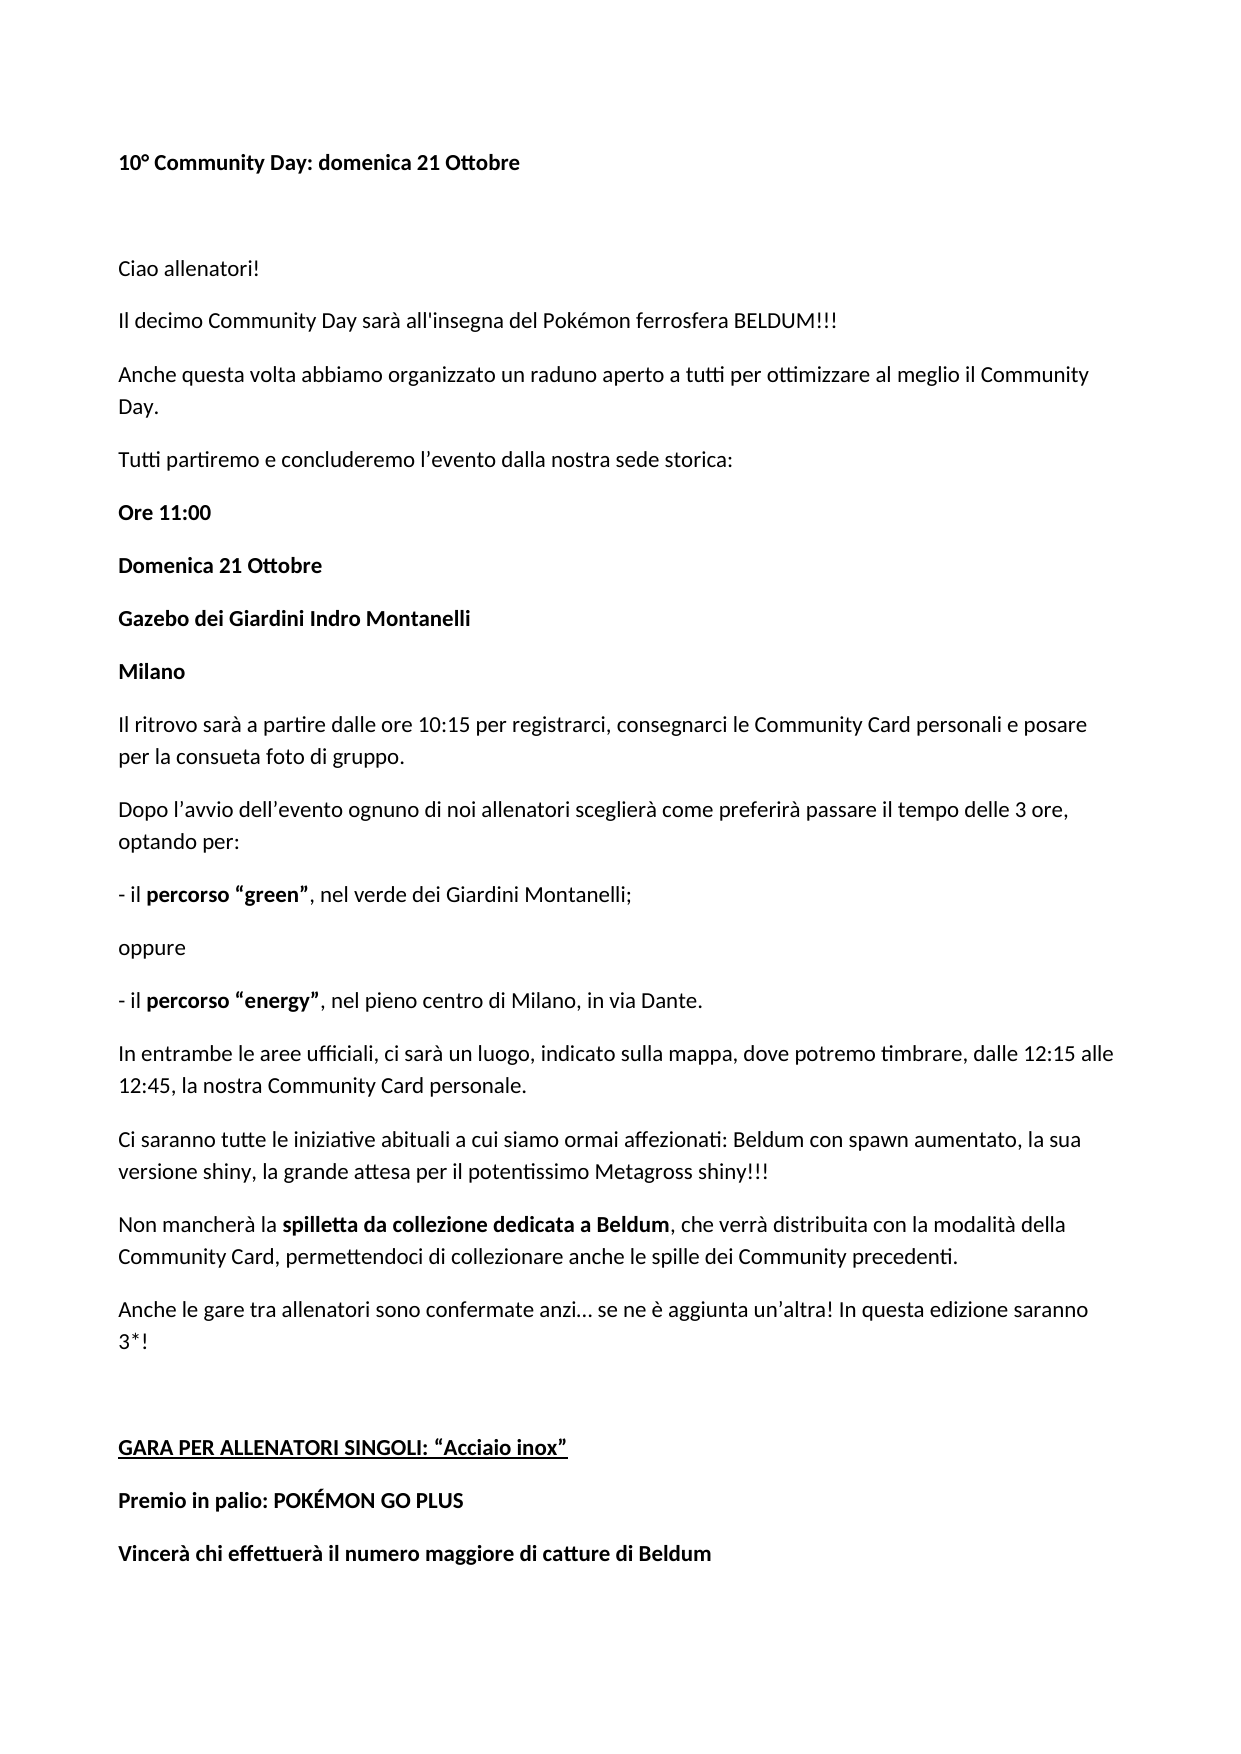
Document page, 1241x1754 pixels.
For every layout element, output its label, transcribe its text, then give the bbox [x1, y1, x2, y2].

text 10° Community Day: domenica 21 Ottobre [118, 148, 1122, 176]
text oppure [118, 933, 1122, 961]
text Gazebo dei Giardini Indro Montanelli [118, 604, 1122, 632]
text Ci saranno tutte le iniziative abituali a cui siamo ormai affezionati: Beldum con spawn aumentato, la sua versione shiny, la grande attesa per il potentissimo Metagross shiny!!! [118, 1125, 1122, 1185]
text Premio in palio: POKÉMON GO PLUS [118, 1486, 1122, 1514]
text Non mancherà la spilletta da collezione dedicata a Beldum, che verrà distribuita con la modalità della Community Card, permettendoci di collezionare anche le spille dei Community precedenti. [118, 1210, 1122, 1270]
text GARA PER ALLENATORI SINGOLI: “Acciaio inox” [118, 1433, 1122, 1461]
text Ore 11:00 [118, 498, 1122, 526]
text Dopo l’avvio dell’evento ognuno di noi allenatori sceglierà come preferirà passare il tempo delle 3 ore, optando per: [118, 795, 1122, 855]
text Tutti partiremo e concluderemo l’evento dalla nostra sede storica: [118, 445, 1122, 473]
text Il ritrovo sarà a partire dalle ore 10:15 per registrarci, consegnarci le Community Card personali e posare per la consueta foto di gruppo. [118, 710, 1122, 770]
text Milano [118, 657, 1122, 685]
text In entrambe le aree ufficiali, ci sarà un luogo, indicato sulla mappa, dove potremo timbrare, dalle 12:15 alle 12:45, la nostra Community Card personale. [118, 1039, 1122, 1100]
text - il percorso “green”, nel verde dei Giardini Montanelli; [118, 880, 1122, 908]
text Domenica 21 Ottobre [118, 551, 1122, 579]
text Vincerà chi effettuerà il numero maggiore di catture di Beldum [118, 1539, 1122, 1567]
text Ciao allenatori! [118, 254, 1122, 282]
text Anche questa volta abbiamo organizzato un raduno aperto a tutti per ottimizzare al meglio il Community Day. [118, 360, 1122, 420]
text Il decimo Community Day sarà all'insegna del Pokémon ferrosfera BELDUM!!! [118, 307, 1122, 335]
text - il percorso “energy”, nel pieno centro di Milano, in via Dante. [118, 986, 1122, 1014]
text Anche le gare tra allenatori sono confermate anzi… se ne è aggiunta un’altra! In questa edizione saranno 3*! [118, 1295, 1122, 1355]
